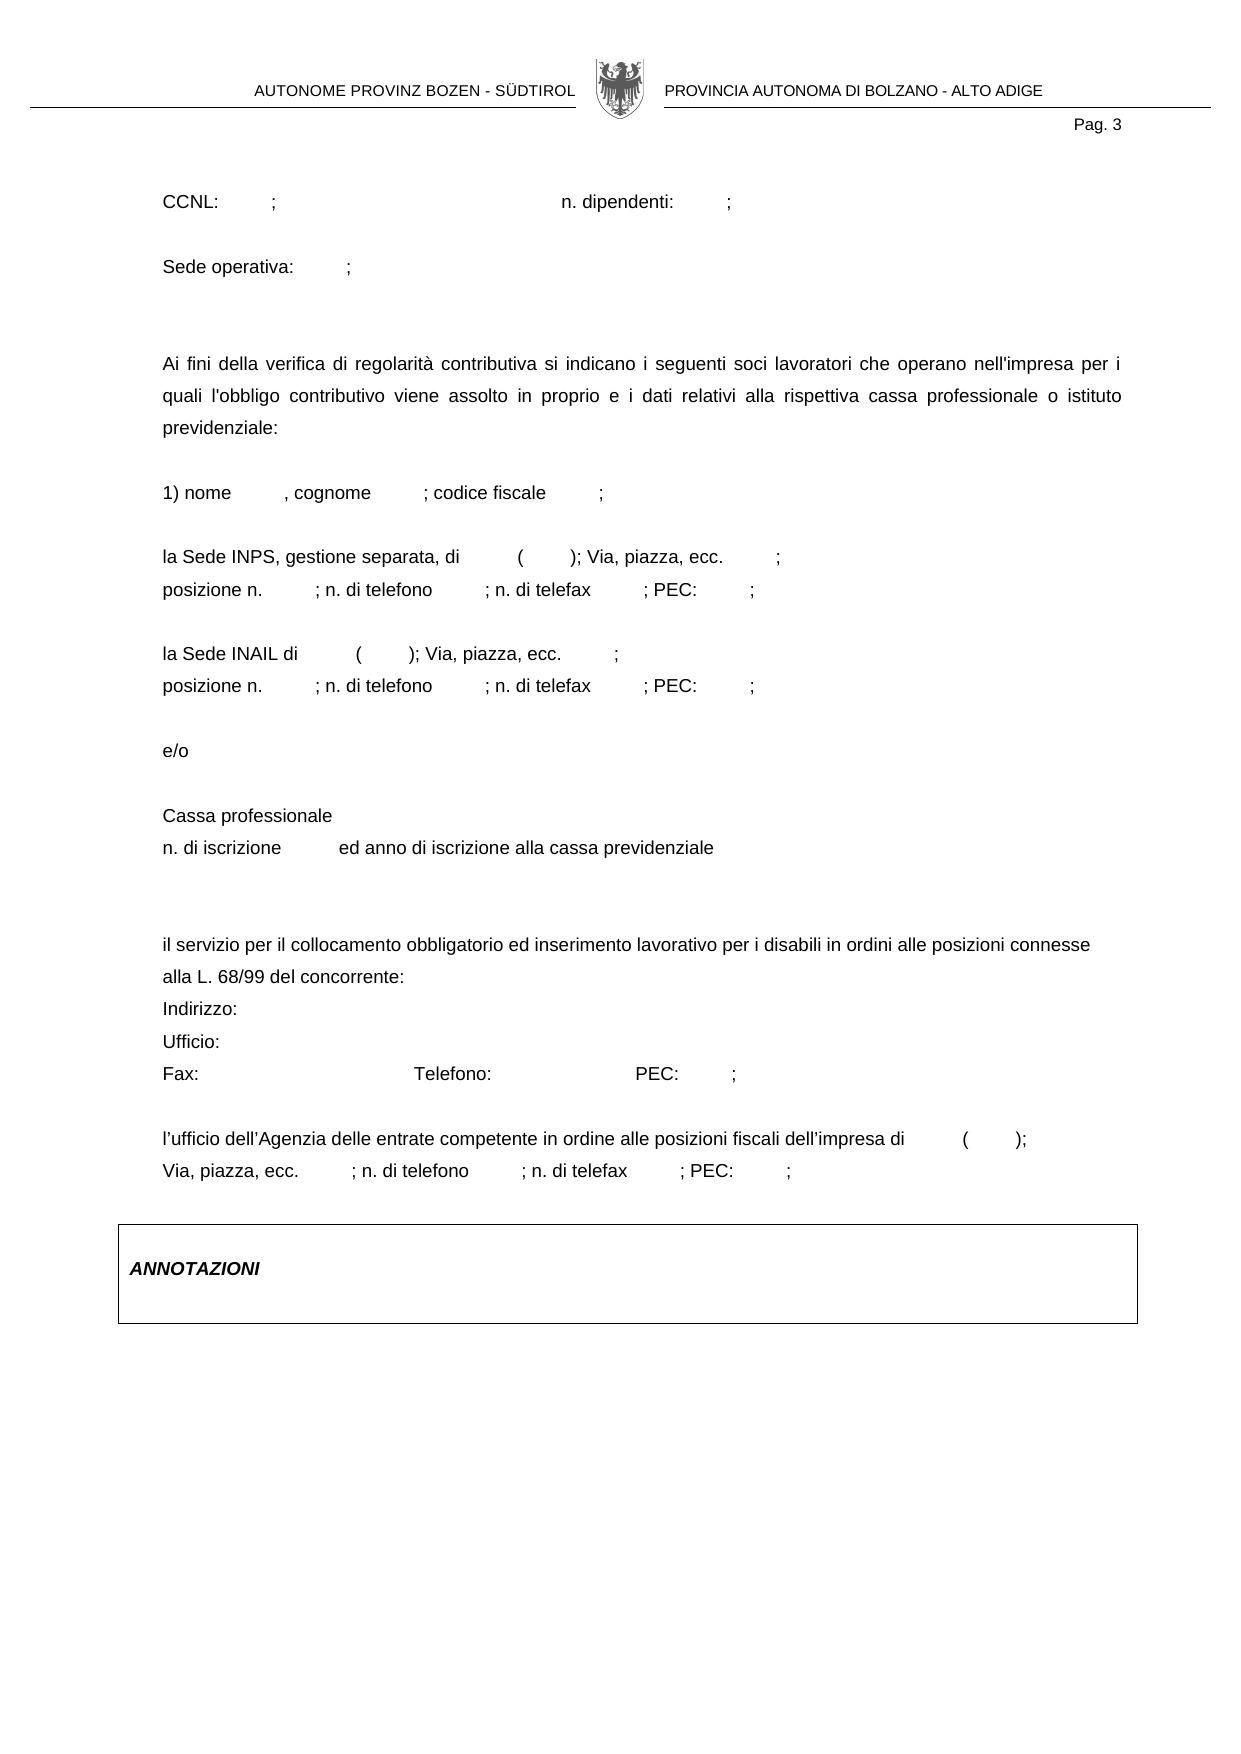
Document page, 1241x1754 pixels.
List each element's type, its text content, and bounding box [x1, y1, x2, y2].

text Sede operativa: ; [162, 255, 1122, 277]
text Via, piazza, ecc. ; n. di telefono ; n. di telefax ; PEC: ; [162, 1159, 1122, 1181]
text la Sede INAIL di ( ); Via, piazza, ecc. ; [162, 643, 1122, 664]
text CCNL: ; n. dipendenti: ; [162, 191, 1122, 212]
text e/o [162, 740, 1122, 761]
text l’ufficio dell’Agenzia delle entrate competente in ordine alle posizioni fiscali dell’impresa di ( ); [162, 1127, 1122, 1149]
text Fax: Telefono: PEC: ; [118, 1063, 1122, 1084]
text Ai fini della verifica di regolarità contributiva si indicano i seguenti soci lavoratori che operano nell'impresa per i quali l'obbligo contributivo viene assolto in proprio e i dati relativi alla rispettiva cassa professionale o istituto previdenziale: [162, 352, 1122, 438]
text il servizio per il collocamento obbligatorio ed inserimento lavorativo per i disabili in ordini alle posizioni connesse alla L. 68/99 del concorrente: [162, 933, 1122, 987]
text posizione n. ; n. di telefono ; n. di telefax ; PEC: ; [162, 675, 1122, 697]
text la Sede INPS, gestione separata, di ( ); Via, piazza, ecc. ; [162, 546, 1122, 568]
text Indirizzo: [118, 998, 1122, 1020]
text posizione n. ; n. di telefono ; n. di telefax ; PEC: ; [162, 578, 1122, 600]
text Ufficio: [118, 1030, 1122, 1052]
text Cassa professionale [162, 804, 1122, 826]
text n. di iscrizione ed anno di iscrizione alla cassa previdenziale [162, 837, 1122, 858]
text 1) nome , cognome ; codice fiscale ; [162, 481, 1122, 503]
picture [596, 59, 644, 119]
table_header ANNOTAZIONI [119, 1225, 1137, 1323]
